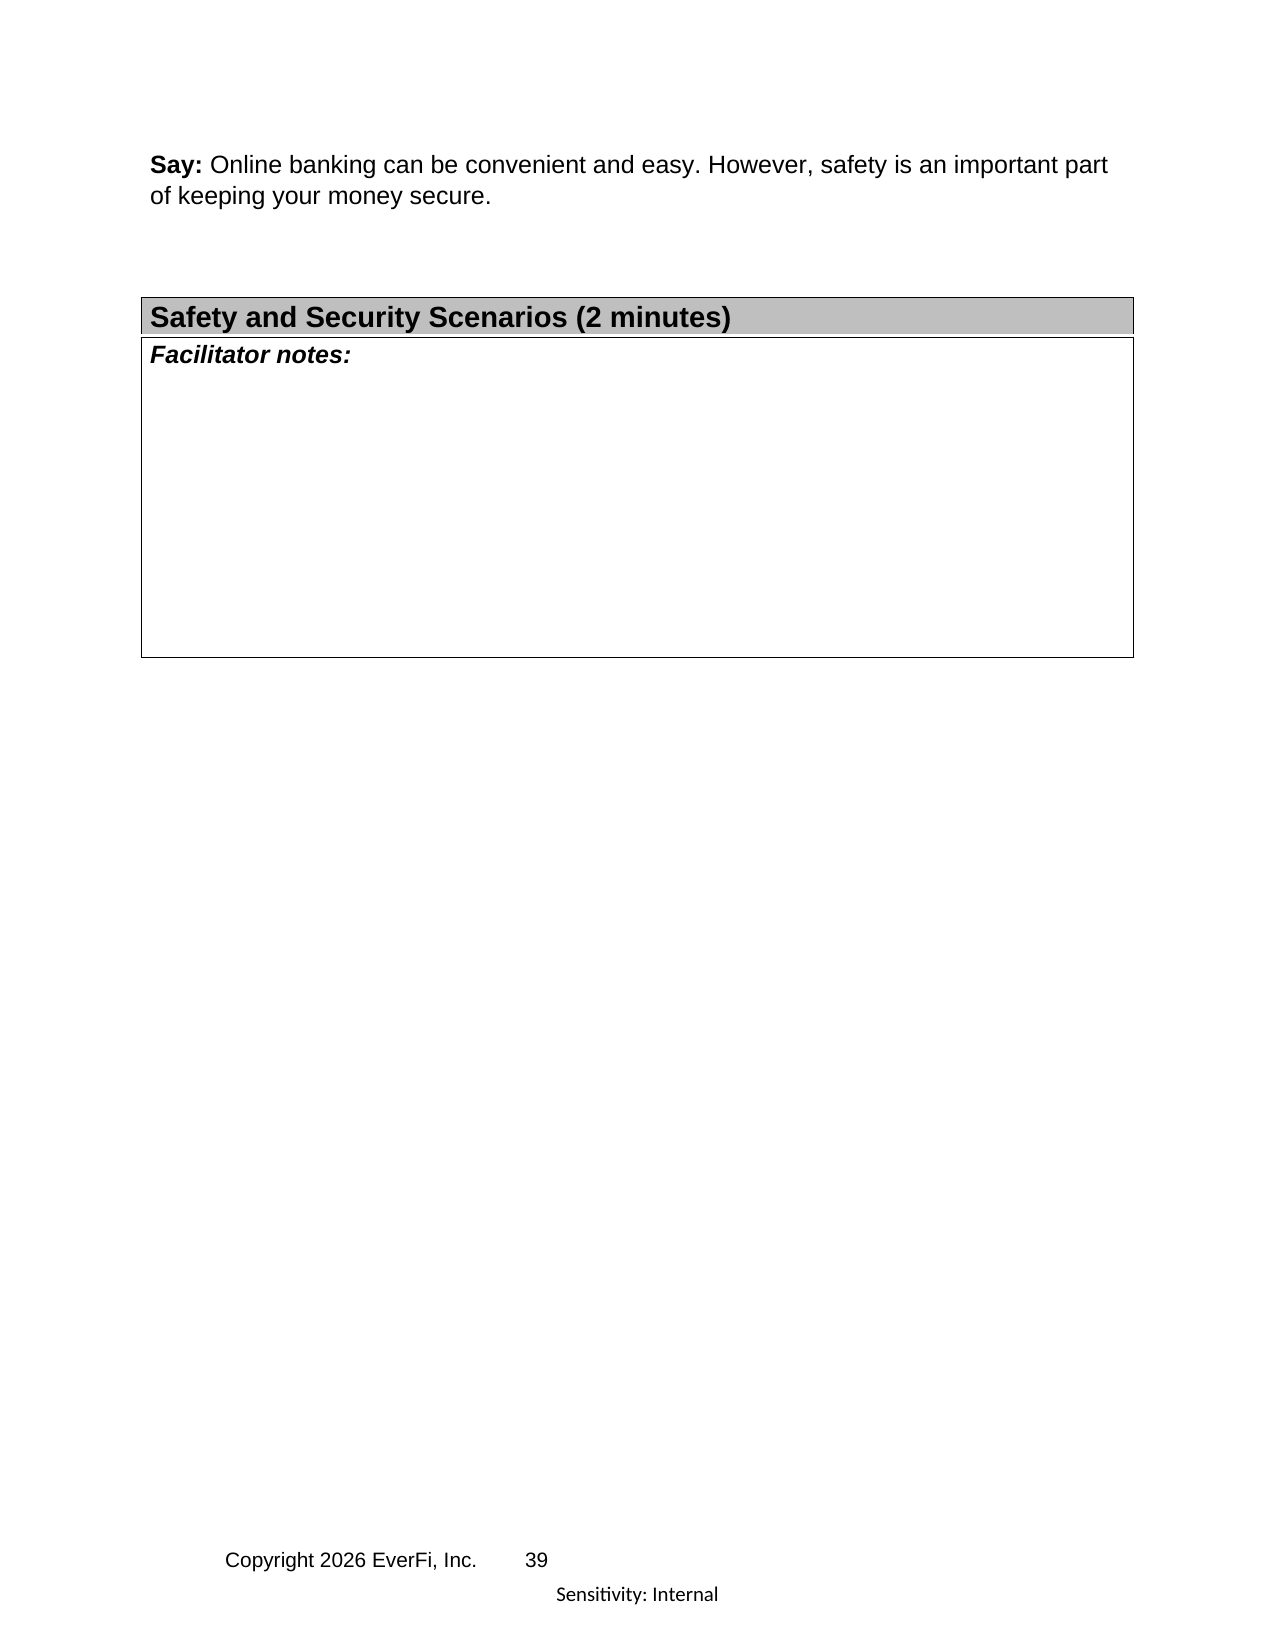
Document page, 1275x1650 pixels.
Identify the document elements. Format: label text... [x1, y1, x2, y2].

text Facilitator notes: [142, 338, 1133, 368]
subtitle Safety and Security Scenarios (2 minutes) [142, 298, 1133, 334]
text Say: Online banking can be convenient and easy. However, safety is an important part of keeping your money secure. [150, 150, 1125, 210]
